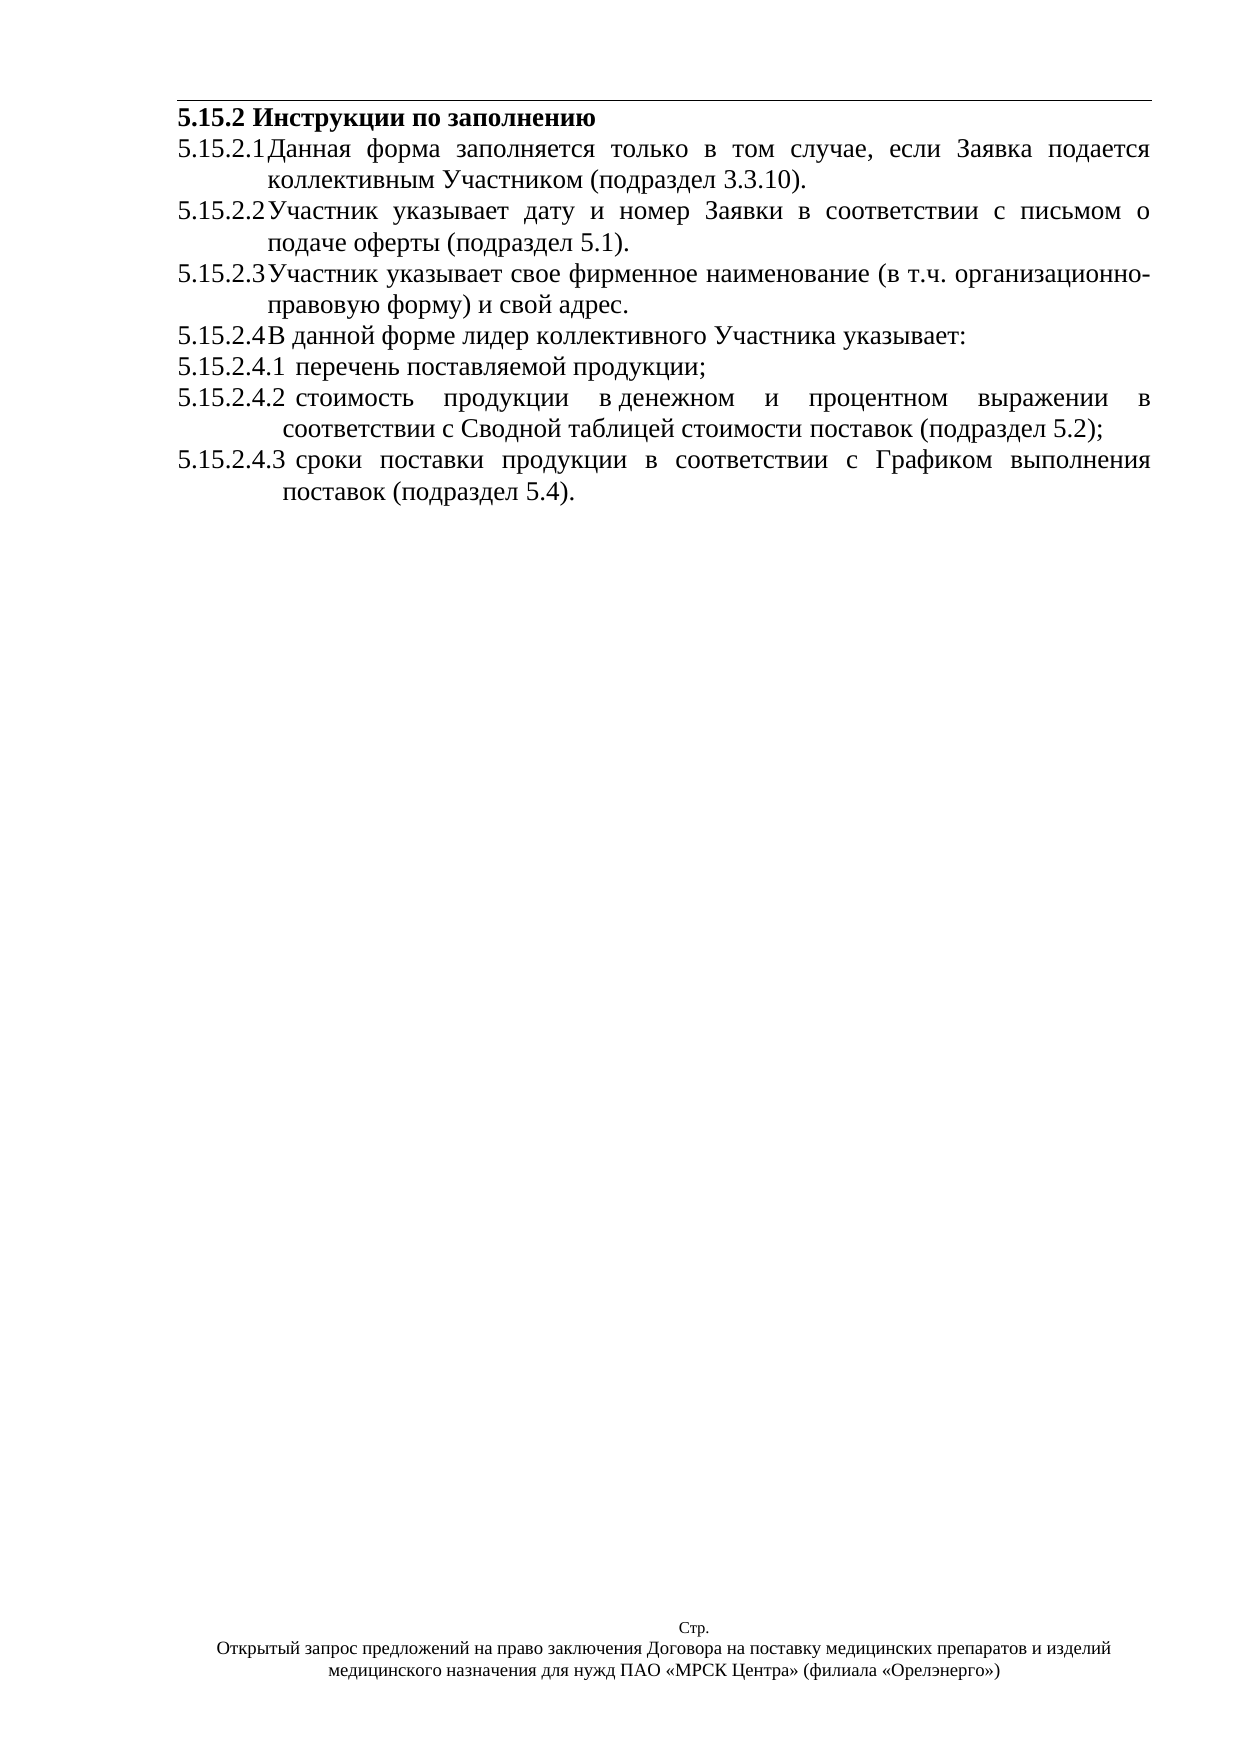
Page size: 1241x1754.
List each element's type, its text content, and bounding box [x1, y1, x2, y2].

subtitle Инструкции по заполнению [177, 101, 1152, 132]
list Данная форма заполняется только в том случае, если Заявка подается коллективным Участником (подраздел 3.3.10). [177, 132, 1152, 194]
list В данной форме лидер коллективного Участника указывает: [177, 319, 1152, 350]
list Участник указывает свое фирменное наименование (в т.ч. организационно-правовую форму) и свой адрес. [177, 257, 1152, 319]
list стоимость продукции в денежном и процентном выражении в соответствии с Сводной таблицей стоимости поставок (подраздел 5.2); [177, 381, 1152, 444]
list Участник указывает дату и номер Заявки в соответствии с письмом о подаче оферты (подраздел 5.1). [177, 194, 1152, 257]
list сроки поставки продукции в соответствии с Графиком выполнения поставок (подраздел 5.4). [177, 444, 1152, 506]
list перечень поставляемой продукции; [177, 350, 1152, 381]
